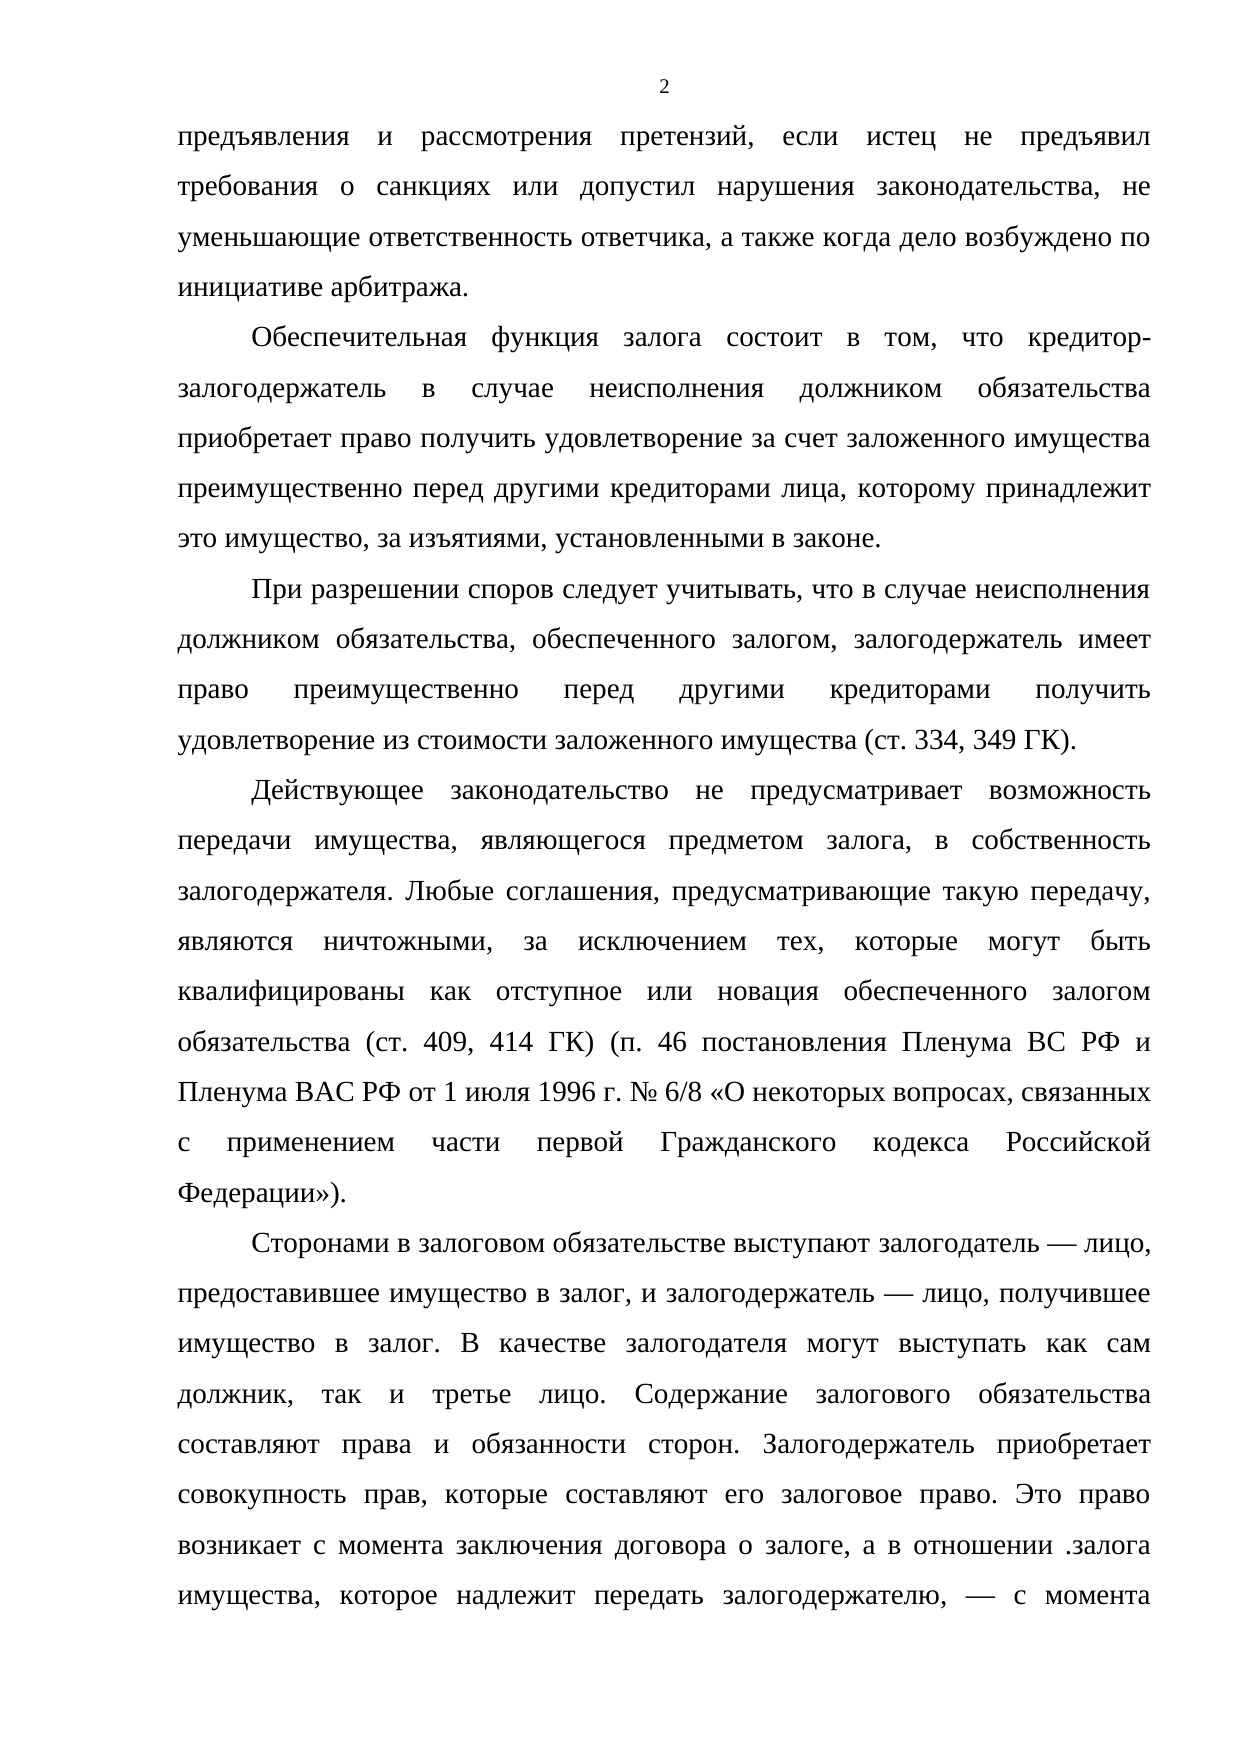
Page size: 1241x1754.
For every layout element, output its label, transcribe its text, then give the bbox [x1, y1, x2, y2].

text Действующее законодательство не предусматривает возможность передачи имущества, являющегося предметом залога, в собственность залогодержателя. Любые соглашения, предусматривающие такую передачу, являются ничтожными, за исключением тех, которые могут быть квалифицированы как отступное или новация обеспеченного залогом обязательства (ст. 409, 414 ГК) (п. 46 постановления Пленума ВС РФ и Пленума ВАС РФ от 1 июля . № 6/8 «О некоторых вопросах, связанных с применением части первой Гражданского кодекса Российской Федерации»). [177, 772, 1152, 1208]
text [177, 1225, 1152, 1611]
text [177, 118, 1152, 303]
text Обеспечительная функция залога состоит в том, что кредитор-залогодержатель в случае неисполнения должником обязательства приобретает право получить удовлетворение за счет заложенного имущества преимущественно перед другими кредиторами лица, которому принадлежит это имущество, за изъятиями, установленными в законе. [177, 319, 1152, 554]
text При разрешении споров следует учитывать, что в случае неисполнения должником обязательства, обеспеченного залогом, залогодержатель имеет право преимущественно перед другими кредиторами получить удовлетворение из стоимости заложенного имущества (ст. 334, 349 ГК). [177, 571, 1152, 755]
